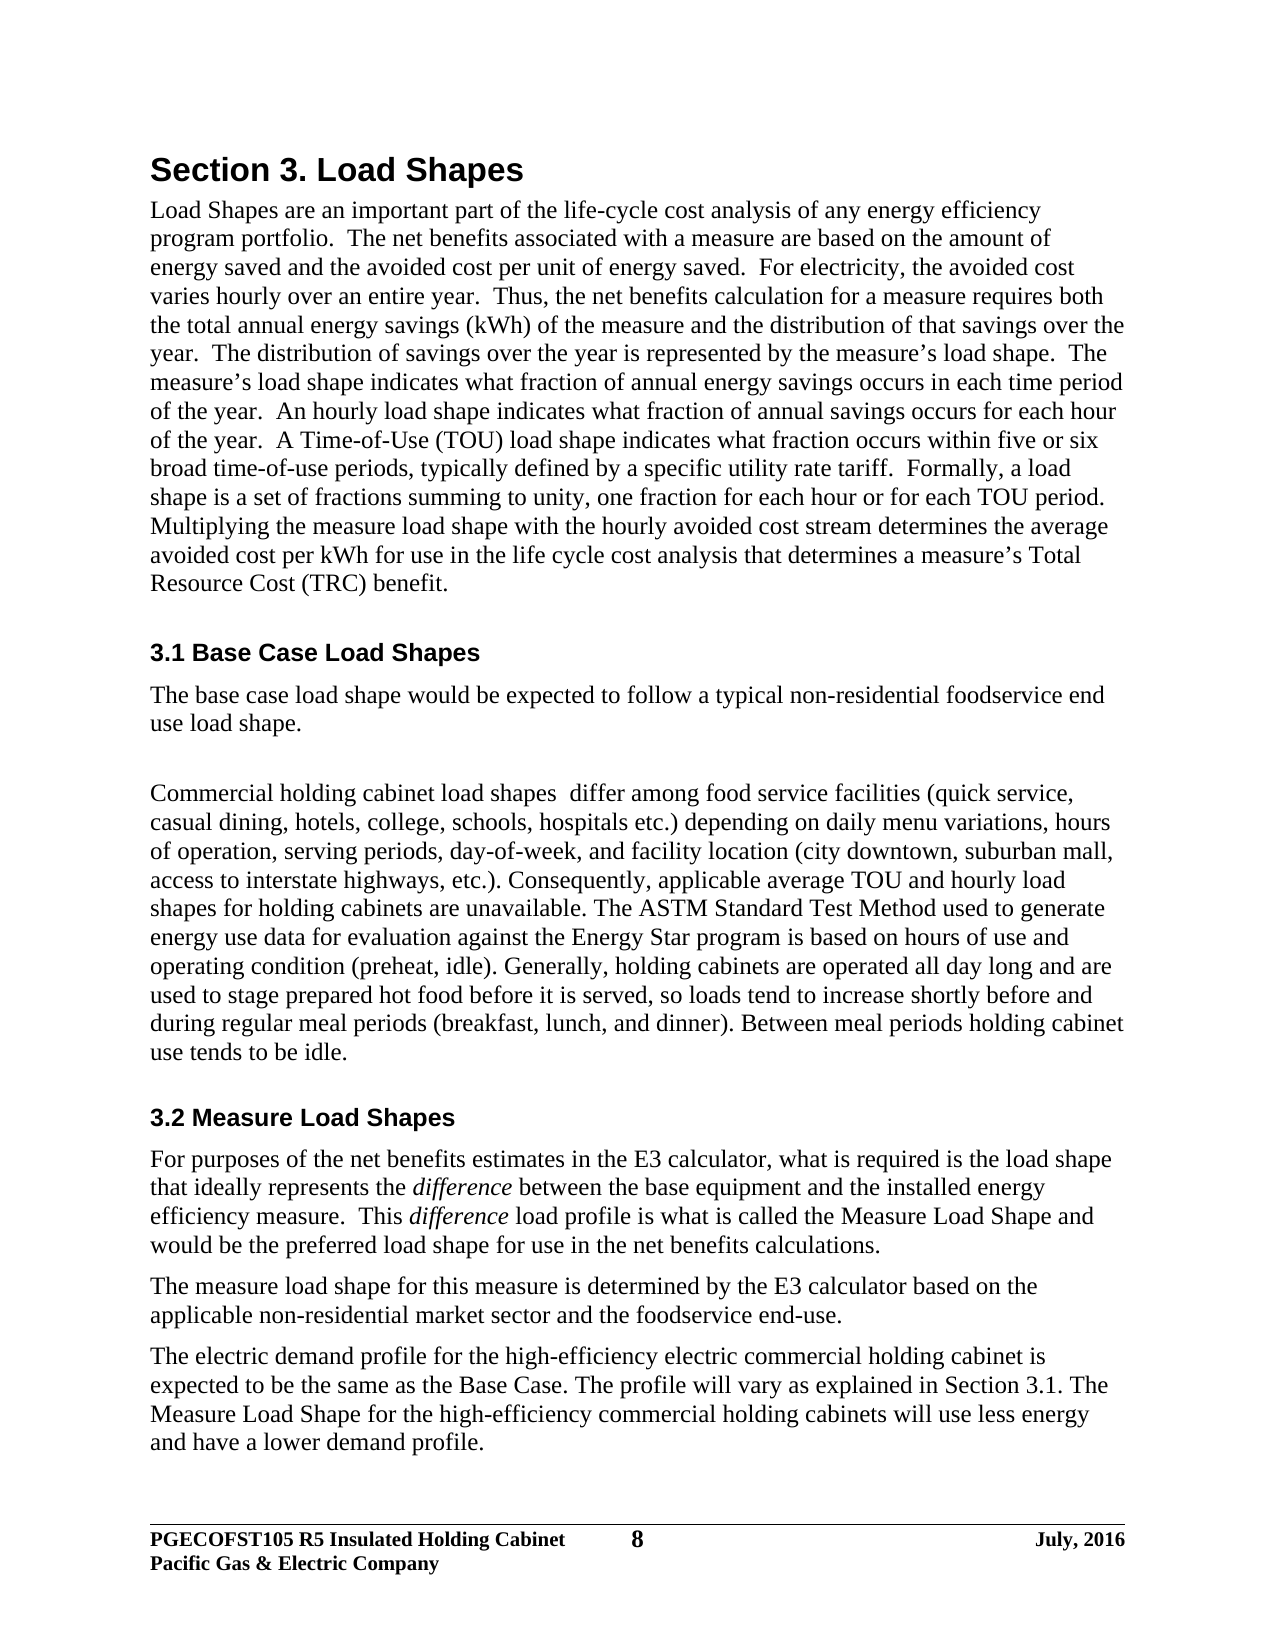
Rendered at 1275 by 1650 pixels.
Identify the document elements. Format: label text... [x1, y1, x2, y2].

subtitle Section 3. Load Shapes [150, 150, 1125, 188]
text The electric demand profile for the high-efficiency electric commercial holding cabinet is expected to be the same as the Base Case. The profile will vary as explained in Section 3.1. The Measure Load Shape for the high-efficiency commercial holding cabinets will use less energy and have a lower demand profile. [150, 1341, 1125, 1456]
subtitle 3.2 Measure Load Shapes [150, 1102, 1125, 1131]
text The base case load shape would be expected to follow a typical non-residential foodservice end use load shape. [150, 680, 1125, 737]
text For purposes of the net benefits estimates in the E3 calculator, what is required is the load shape that ideally represents the difference between the base equipment and the installed energy efficiency measure. This difference load profile is what is called the Measure Load Shape and would be the preferred load shape for use in the net benefits calculations. [150, 1144, 1125, 1259]
text The measure load shape for this measure is determined by the E3 calculator based on the applicable non-residential market sector and the foodservice end-use. [150, 1271, 1125, 1329]
text Commercial holding cabinet load shapes differ among food service facilities (quick service, casual dining, hotels, college, schools, hospitals etc.) depending on daily menu variations, hours of operation, serving periods, day-of-week, and facility location (city downtown, suburban mall, access to interstate highways, etc.). Consequently, applicable average TOU and hourly load shapes for holding cabinets are unavailable. The ASTM Standard Test Method used to generate energy use data for evaluation against the Energy Star program is based on hours of use and operating condition (preheat, idle). Generally, holding cabinets are operated all day long and are used to stage prepared hot food before it is served, so loads tend to increase shortly before and during regular meal periods (breakfast, lunch, and dinner). Between meal periods holding cabinet use tends to be idle. [150, 778, 1125, 1066]
subtitle 3.1 Base Case Load Shapes [150, 638, 1125, 667]
text Load Shapes are an important part of the life-cycle cost analysis of any energy efficiency program portfolio. The net benefits associated with a measure are based on the amount of energy saved and the avoided cost per unit of energy saved. For electricity, the avoided cost varies hourly over an entire year. Thus, the net benefits calculation for a measure requires both the total annual energy savings (kWh) of the measure and the distribution of that savings over the year. The distribution of savings over the year is represented by the measure’s load shape. The measure’s load shape indicates what fraction of annual energy savings occurs in each time period of the year. An hourly load shape indicates what fraction of annual savings occurs for each hour of the year. A Time-of-Use (TOU) load shape indicates what fraction occurs within five or six broad time-of-use periods, typically defined by a specific utility rate tariff. Formally, a load shape is a set of fractions summing to unity, one fraction for each hour or for each TOU period. Multiplying the measure load shape with the hourly avoided cost stream determines the average avoided cost per kWh for use in the life cycle cost analysis that determines a measure’s Total Resource Cost (TRC) benefit. [150, 195, 1125, 597]
